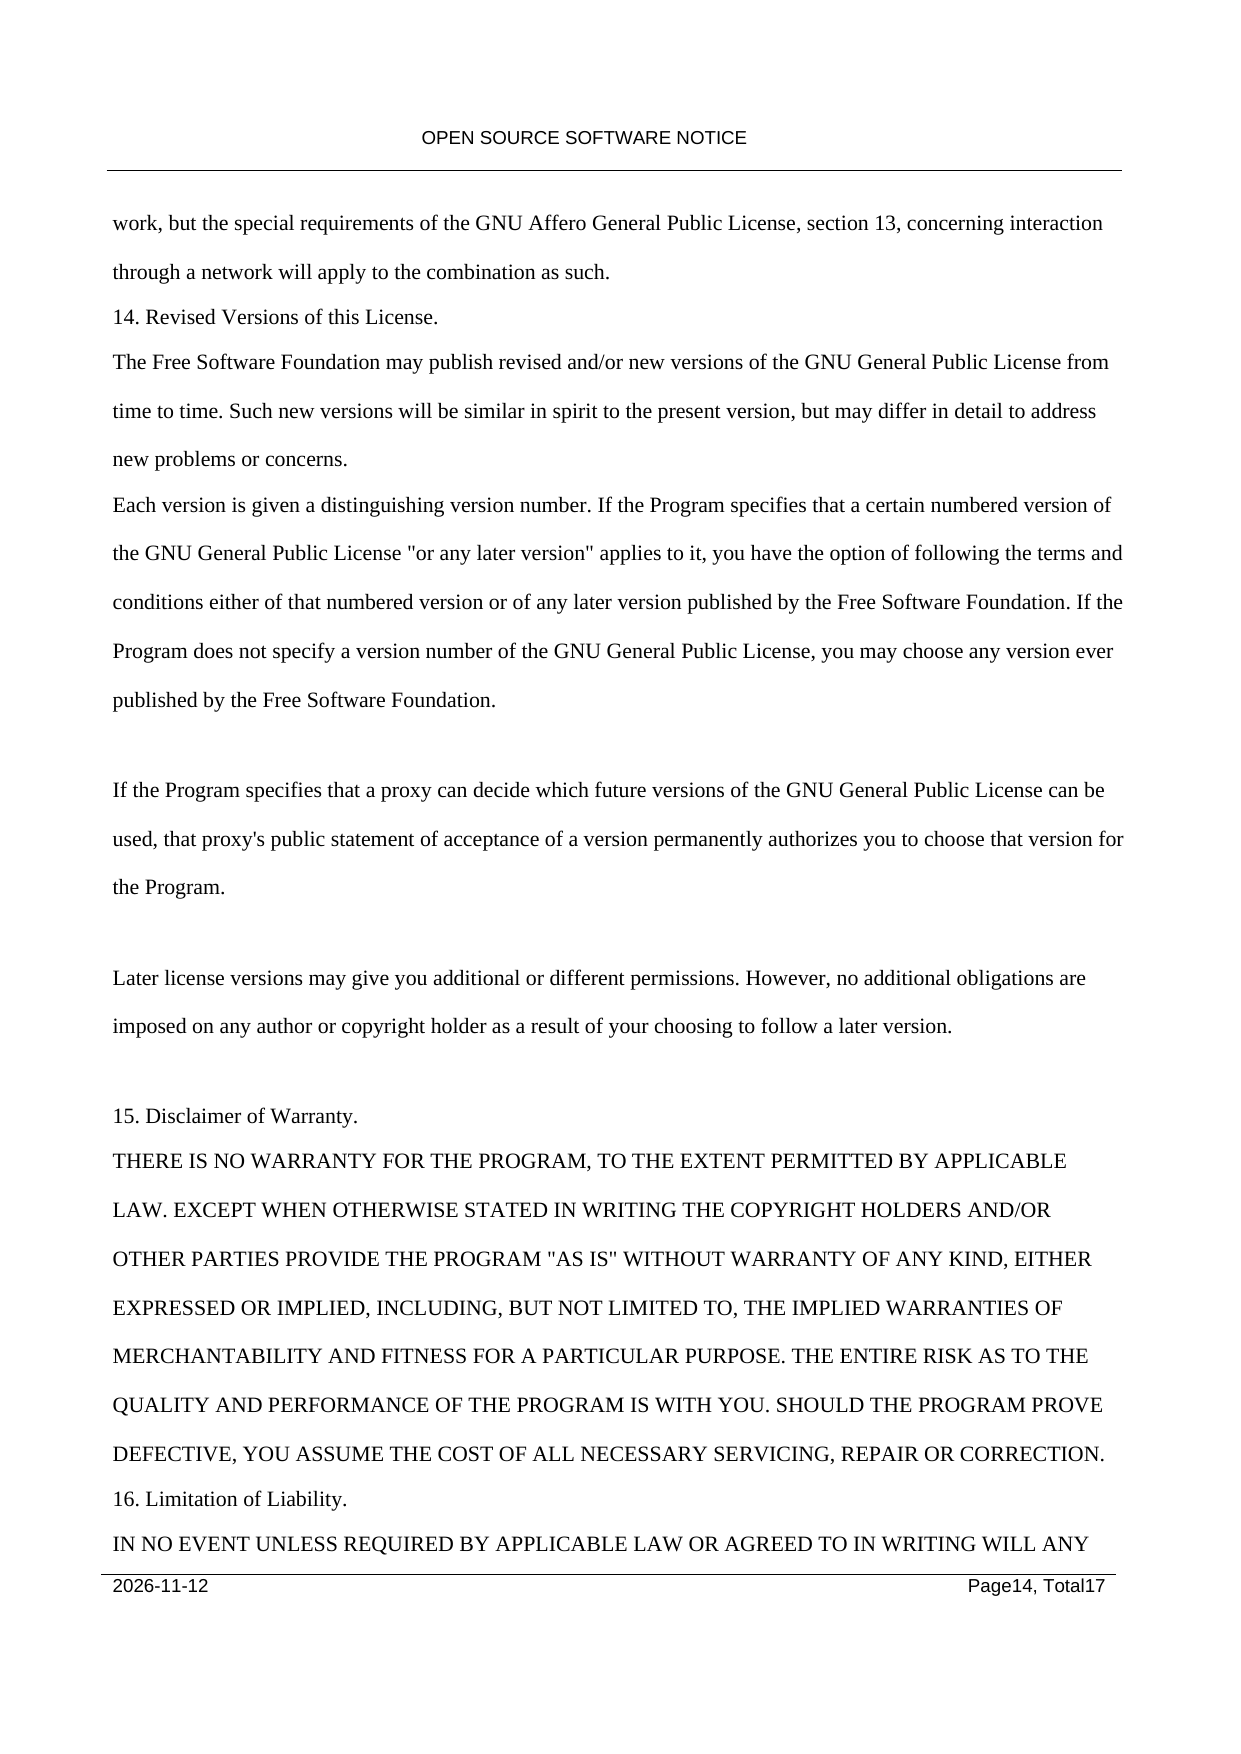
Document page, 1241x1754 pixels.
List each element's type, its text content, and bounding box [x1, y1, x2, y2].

text The Free Software Foundation may publish revised and/or new versions of the GNU General Public License from time to time. Such new versions will be similar in spirit to the present version, but may differ in detail to address new problems or concerns. [112, 345, 1128, 475]
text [112, 1528, 1128, 1560]
text If the Program specifies that a proxy can decide which future versions of the GNU General Public License can be used, that proxy's public statement of acceptance of a version permanently authorizes you to choose that version for the Program. [112, 773, 1128, 903]
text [112, 206, 1128, 288]
text 15. Disclaimer of Warranty. [112, 1100, 1128, 1132]
text 14. Revised Versions of this License. [112, 300, 1128, 333]
text Each version is given a distinguishing version number. If the Program specifies that a certain numbered version of the GNU General Public License "or any later version" applies to it, you have the option of following the terms and conditions either of that numbered version or of any later version published by the Free Software Foundation. If the Program does not specify a version number of the GNU General Public License, you may choose any version ever published by the Free Software Foundation. [112, 488, 1128, 715]
text THERE IS NO WARRANTY FOR THE PROGRAM, TO THE EXTENT PERMITTED BY APPLICABLE LAW. EXCEPT WHEN OTHERWISE STATED IN WRITING THE COPYRIGHT HOLDERS AND/OR OTHER PARTIES PROVIDE THE PROGRAM "AS IS" WITHOUT WARRANTY OF ANY KIND, EITHER EXPRESSED OR IMPLIED, INCLUDING, BUT NOT LIMITED TO, THE IMPLIED WARRANTIES OF MERCHANTABILITY AND FITNESS FOR A PARTICULAR PURPOSE. THE ENTIRE RISK AS TO THE QUALITY AND PERFORMANCE OF THE PROGRAM IS WITH YOU. SHOULD THE PROGRAM PROVE DEFECTIVE, YOU ASSUME THE COST OF ALL NECESSARY SERVICING, REPAIR OR CORRECTION. [112, 1145, 1128, 1470]
text Later license versions may give you additional or different permissions. However, no additional obligations are imposed on any author or copyright holder as a result of your choosing to follow a later version. [112, 961, 1128, 1042]
text 16. Limitation of Liability. [112, 1482, 1128, 1515]
